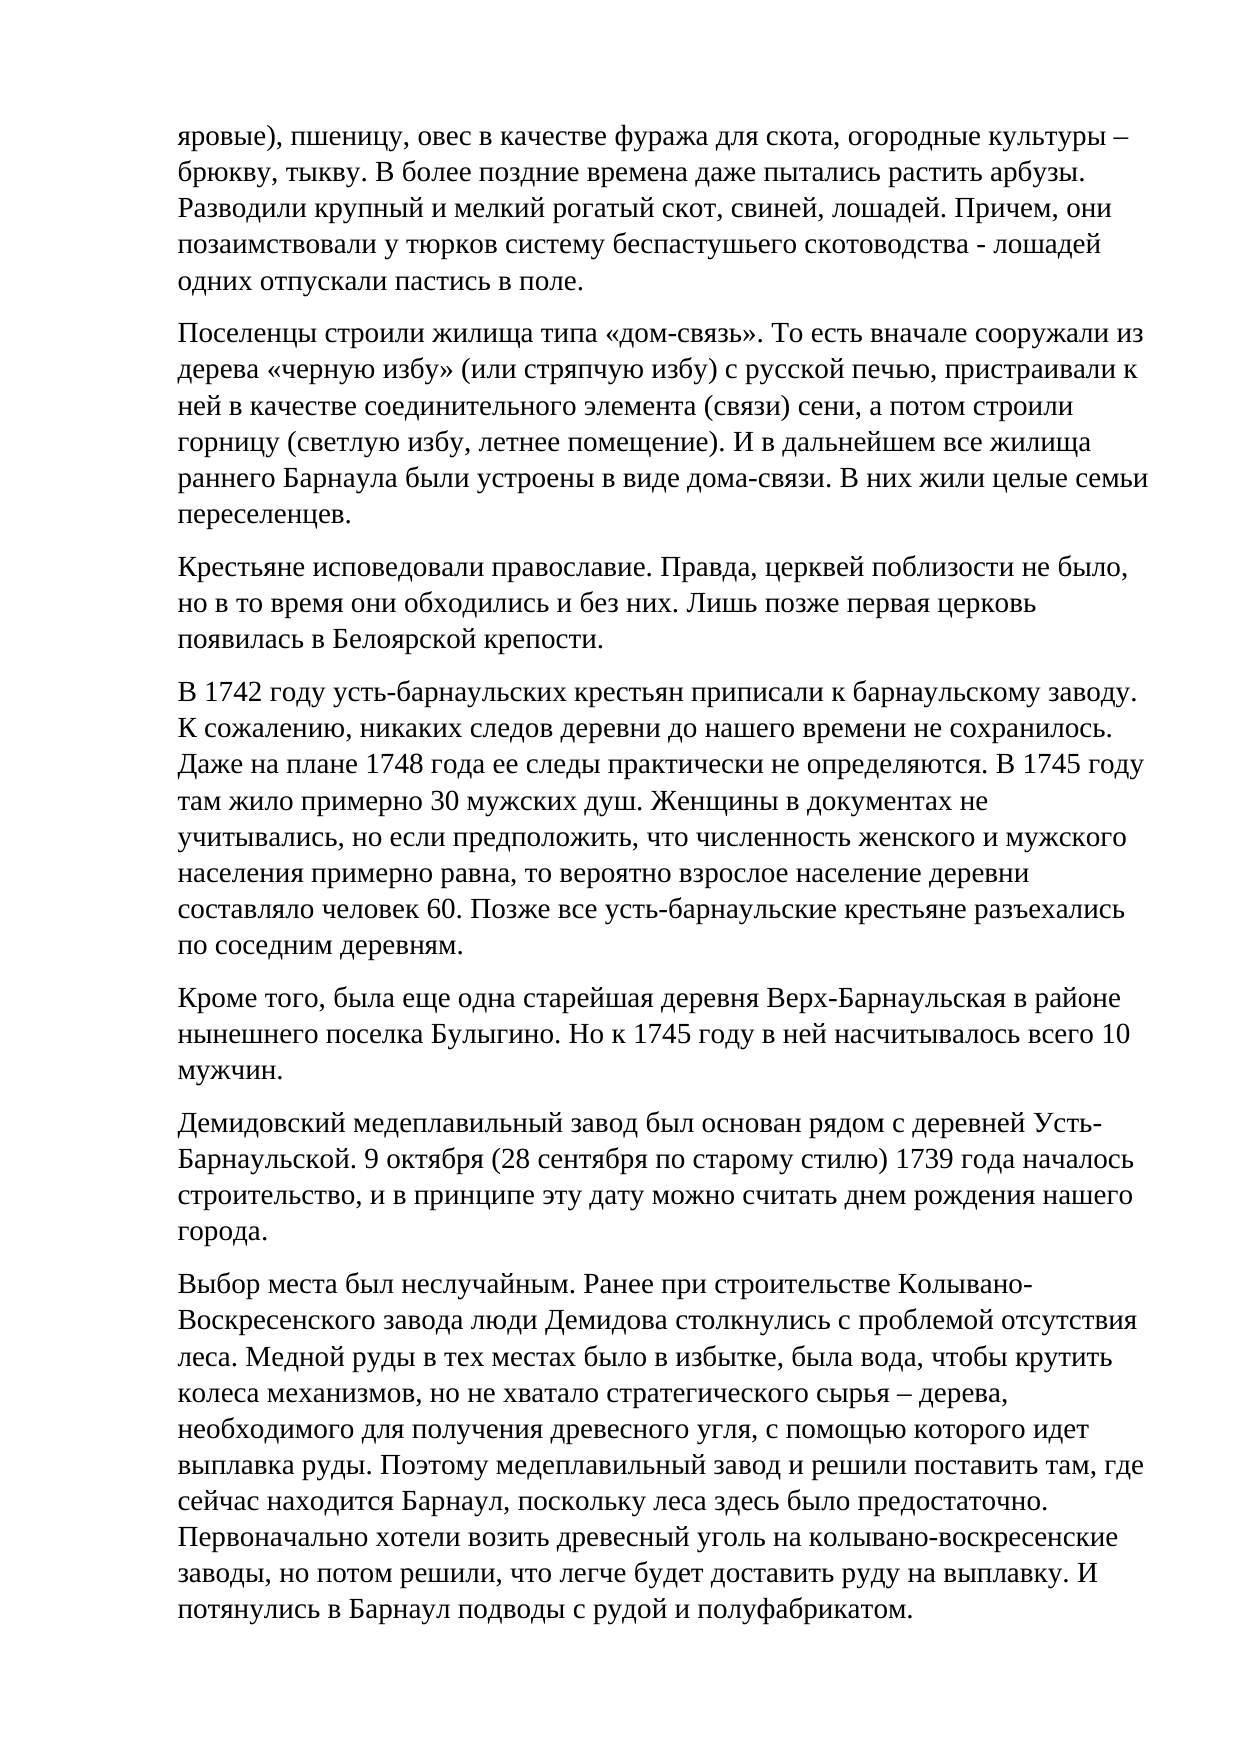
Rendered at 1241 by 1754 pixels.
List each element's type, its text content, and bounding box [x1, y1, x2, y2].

text Крестьяне исповедовали православие. Правда, церквей поблизости не было, но в то время они обходились и без них. Лишь позже первая церковь появилась в Белоярской крепости. [177, 549, 1152, 655]
text Кроме того, была еще одна старейшая деревня Верх-Барнаульская в районе нынешнего поселка Булыгино. Но к 1745 году в ней насчитывалось всего 10 мужчин. [177, 980, 1152, 1086]
text Выбор места был неслучайным. Ранее при строительстве Колывано-Воскресенского завода люди Демидова столкнулись с проблемой отсутствия леса. Медной руды в тех местах было в избытке, была вода, чтобы крутить колеса механизмов, но не хватало стратегического сырья – дерева, необходимого для получения древесного угля, с помощью которого идет выплавка руды. Поэтому медеплавильный завод и решили поставить там, где сейчас находится Барнаул, поскольку леса здесь было предостаточно. Первоначально хотели возить древесный уголь на колывано-воскресенские заводы, но потом решили, что легче будет доставить руду на выплавку. И потянулись в Барнаул подводы с рудой и полуфабрикатом. [177, 1266, 1152, 1625]
text В 1742 году усть-барнаульских крестьян приписали к барнаульскому заводу. К сожалению, никаких следов деревни до нашего времени не сохранилось. Даже на плане 1748 года ее следы практически не определяются. В 1745 году там жило примерно 30 мужских душ. Женщины в документах не учитывались, но если предположить, что численность женского и мужского населения примерно равна, то вероятно взрослое население деревни составляло человек 60. Позже все усть-барнаульские крестьяне разъехались по соседним деревням. [177, 674, 1152, 961]
text Поселенцы строили жилища типа «дом-связь». То есть вначале сооружали из дерева «черную избу» (или стряпчую избу) с русской печью, пристраивали к ней в качестве соединительного элемента (связи) сени, а потом строили горницу (светлую избу, летнее помещение). И в дальнейшем все жилища раннего Барнаула были устроены в виде дома-связи. В них жили целые семьи переселенцев. [177, 316, 1152, 530]
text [177, 118, 1152, 296]
text Демидовский медеплавильный завод был основан рядом с деревней Усть-Барнаульской. 9 октября (28 сентября по старому стилю) 1739 года началось строительство, и в принципе эту дату можно считать днем рождения нашего города. [177, 1105, 1152, 1247]
